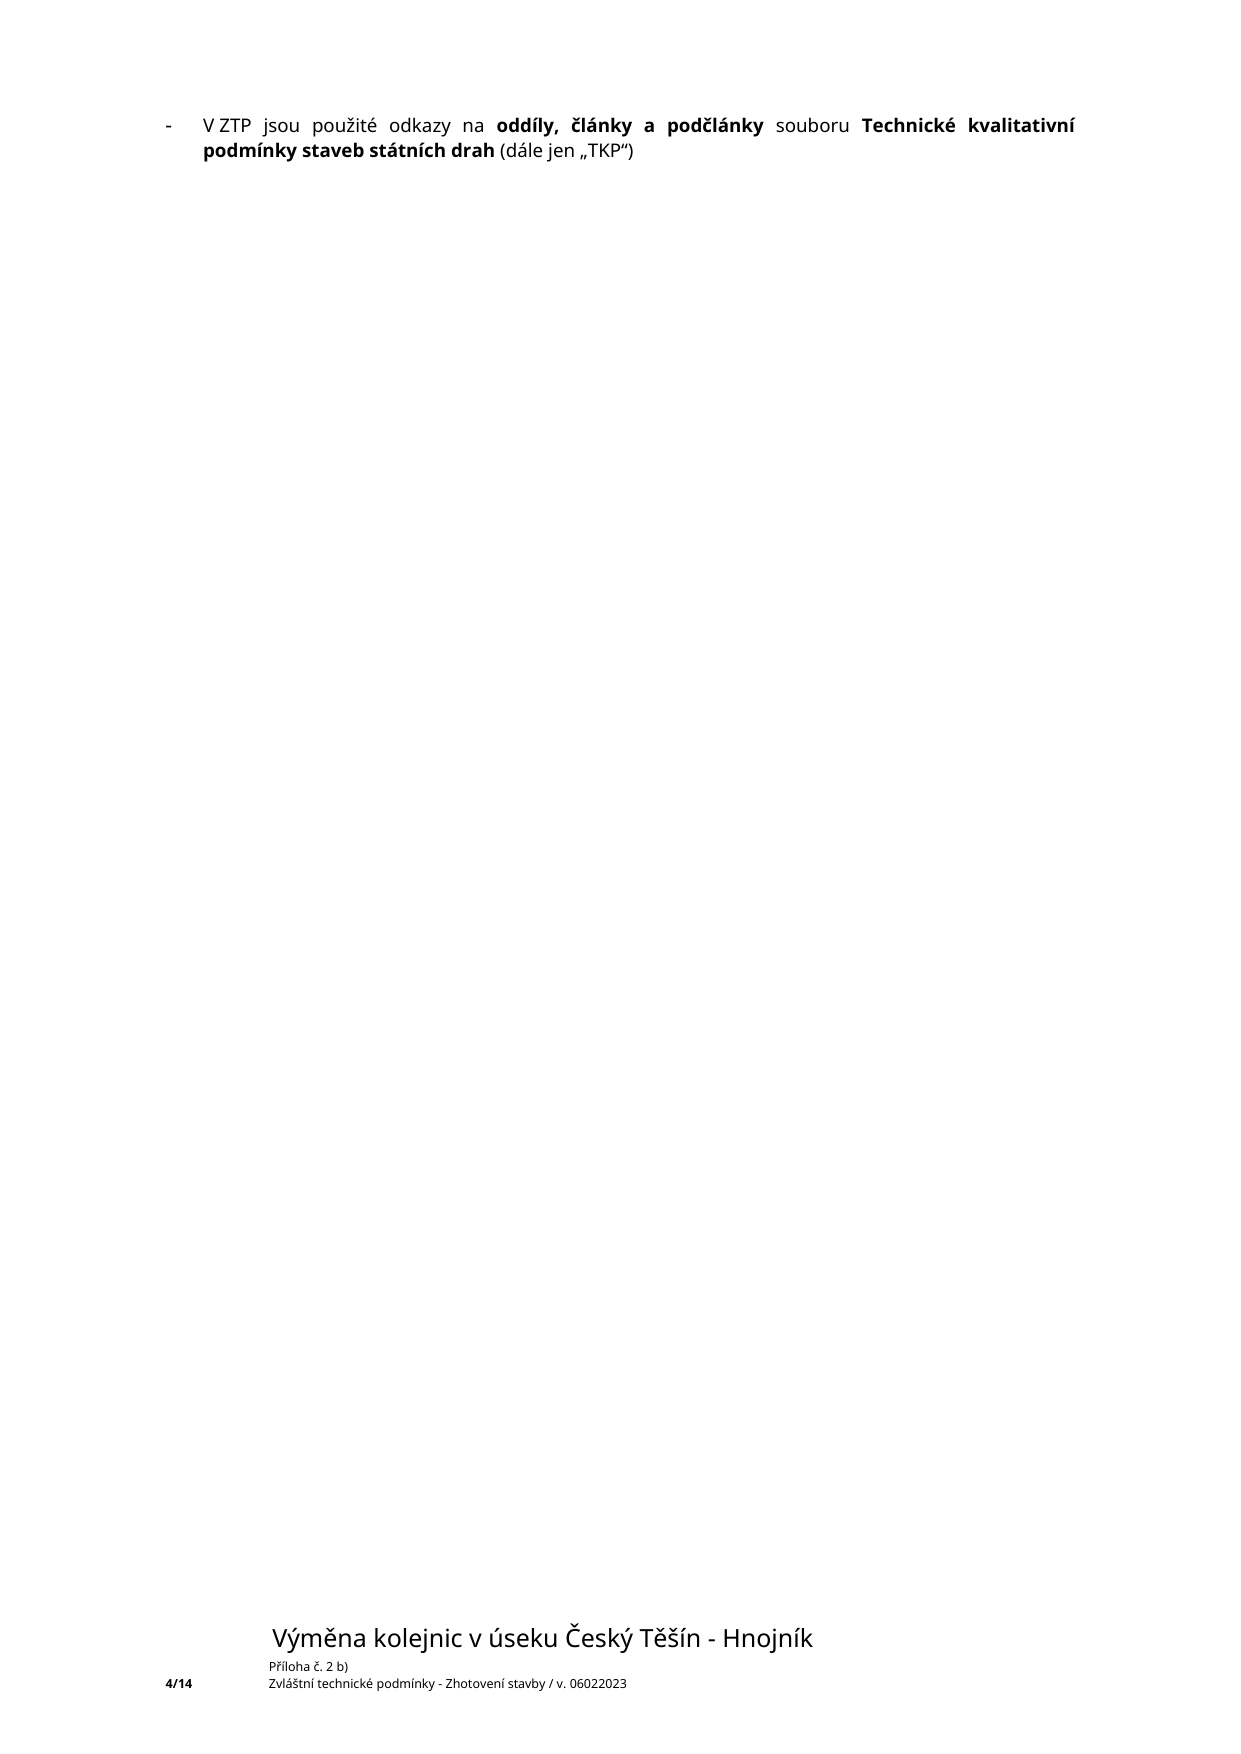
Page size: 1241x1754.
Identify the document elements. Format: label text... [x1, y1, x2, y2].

list V ZTP jsou použité odkazy na oddíly, články a podčlánky souboru Technické kvalitativní podmínky staveb státních drah (dále jen „TKP“) [165, 112, 1075, 163]
